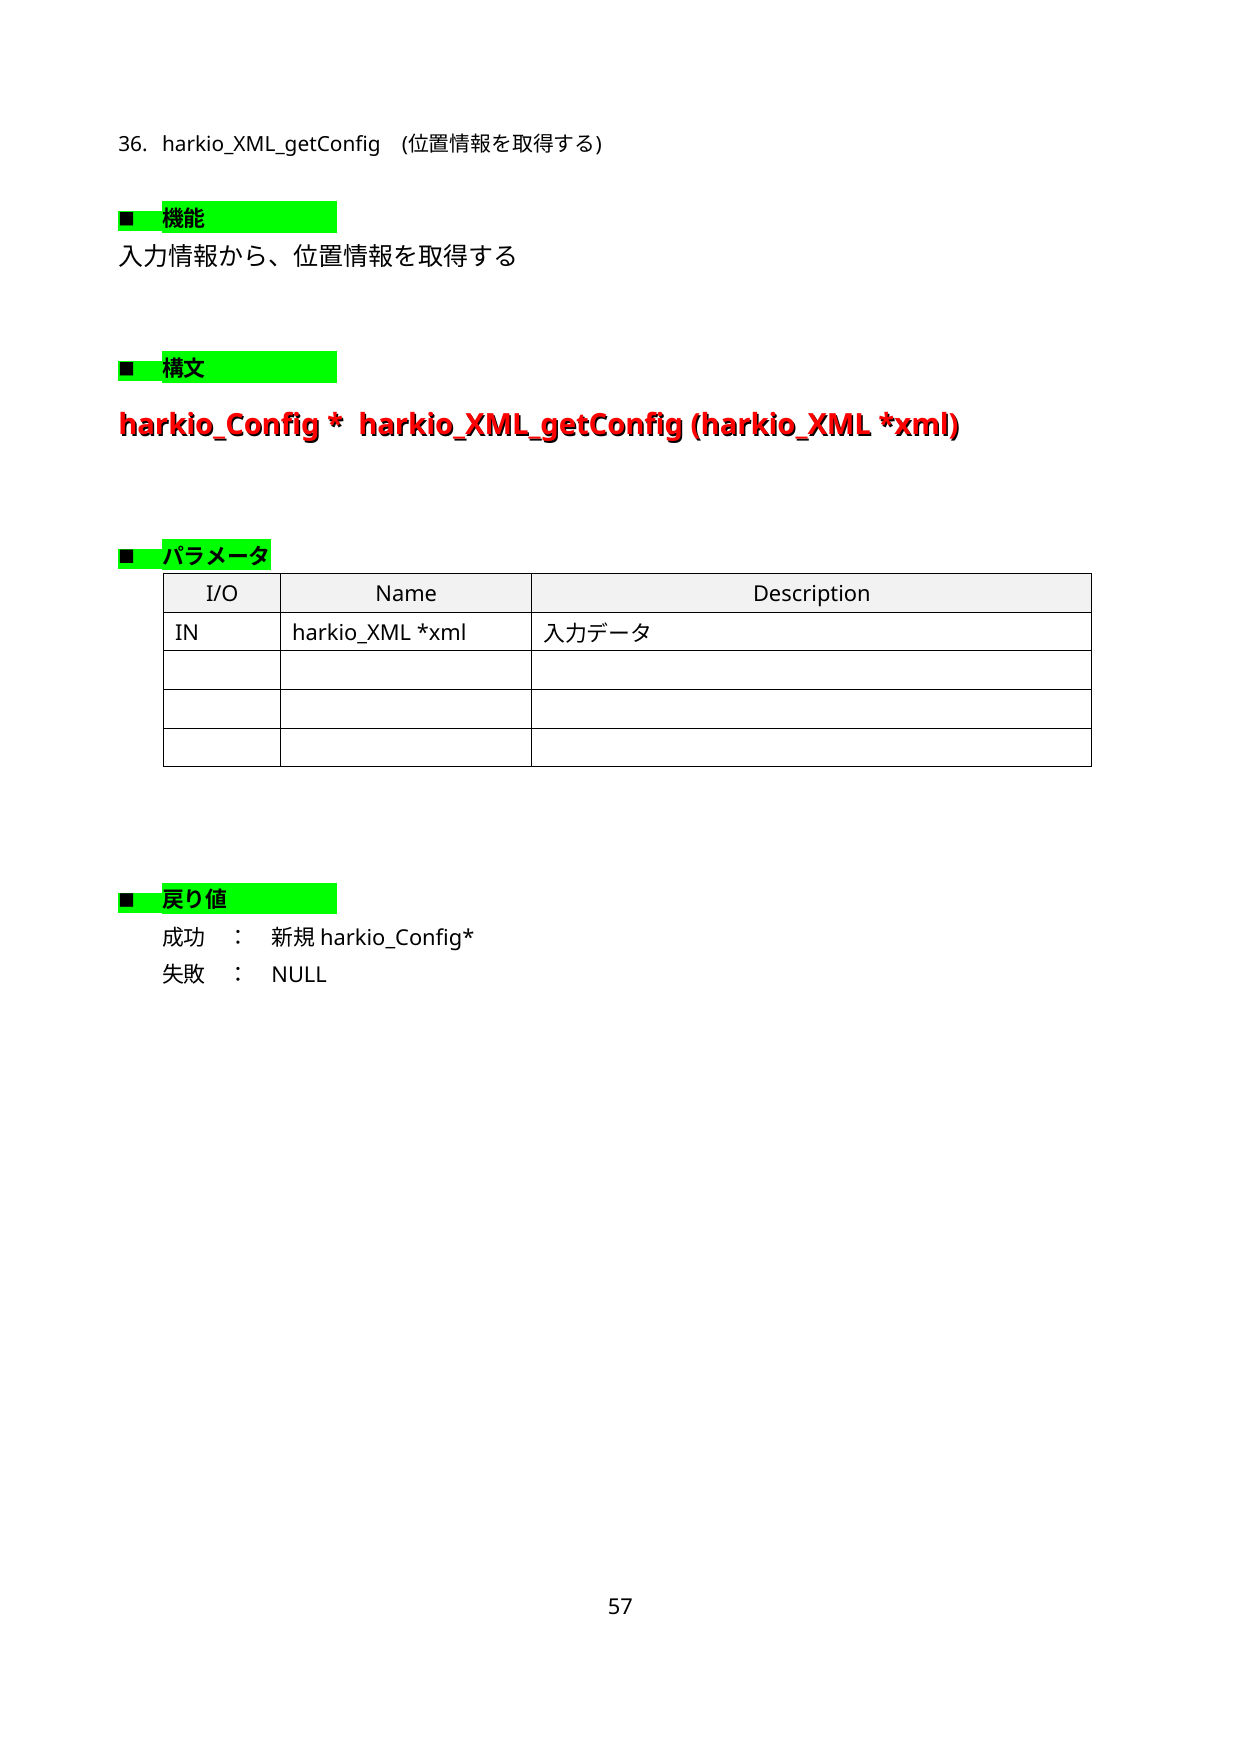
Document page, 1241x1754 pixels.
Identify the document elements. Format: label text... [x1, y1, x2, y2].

list 構文 [118, 348, 1122, 386]
table_cell IN [164, 613, 280, 650]
table_header Name [281, 574, 531, 612]
table_header Description [532, 574, 1091, 612]
list 戻り値 [118, 879, 1122, 917]
table_cell [164, 729, 280, 766]
text 失敗 ： NULL [162, 954, 1122, 992]
table_header I/O [164, 574, 280, 612]
list パラメータ [118, 536, 1122, 573]
table_cell [281, 729, 531, 766]
table_cell [532, 690, 1091, 727]
table_cell [532, 651, 1091, 689]
table_cell [164, 690, 280, 727]
text 入力情報から、位置情報を取得する [118, 236, 1122, 273]
table_cell [281, 690, 531, 727]
list 機能 [118, 198, 1122, 236]
subtitle harkio_XML_getConfig (位置情報を取得する) [118, 123, 1122, 161]
table_cell 入力データ [532, 613, 1091, 650]
table_cell harkio_XML *xml [281, 613, 531, 650]
table_cell [281, 651, 531, 689]
table_cell [164, 651, 280, 689]
text 成功 ： 新規 harkio_Config* [162, 917, 1122, 954]
table_cell [532, 729, 1091, 766]
text harkio_Config * harkio_XML_getConfig (harkio_XML *xml) [118, 386, 1122, 461]
